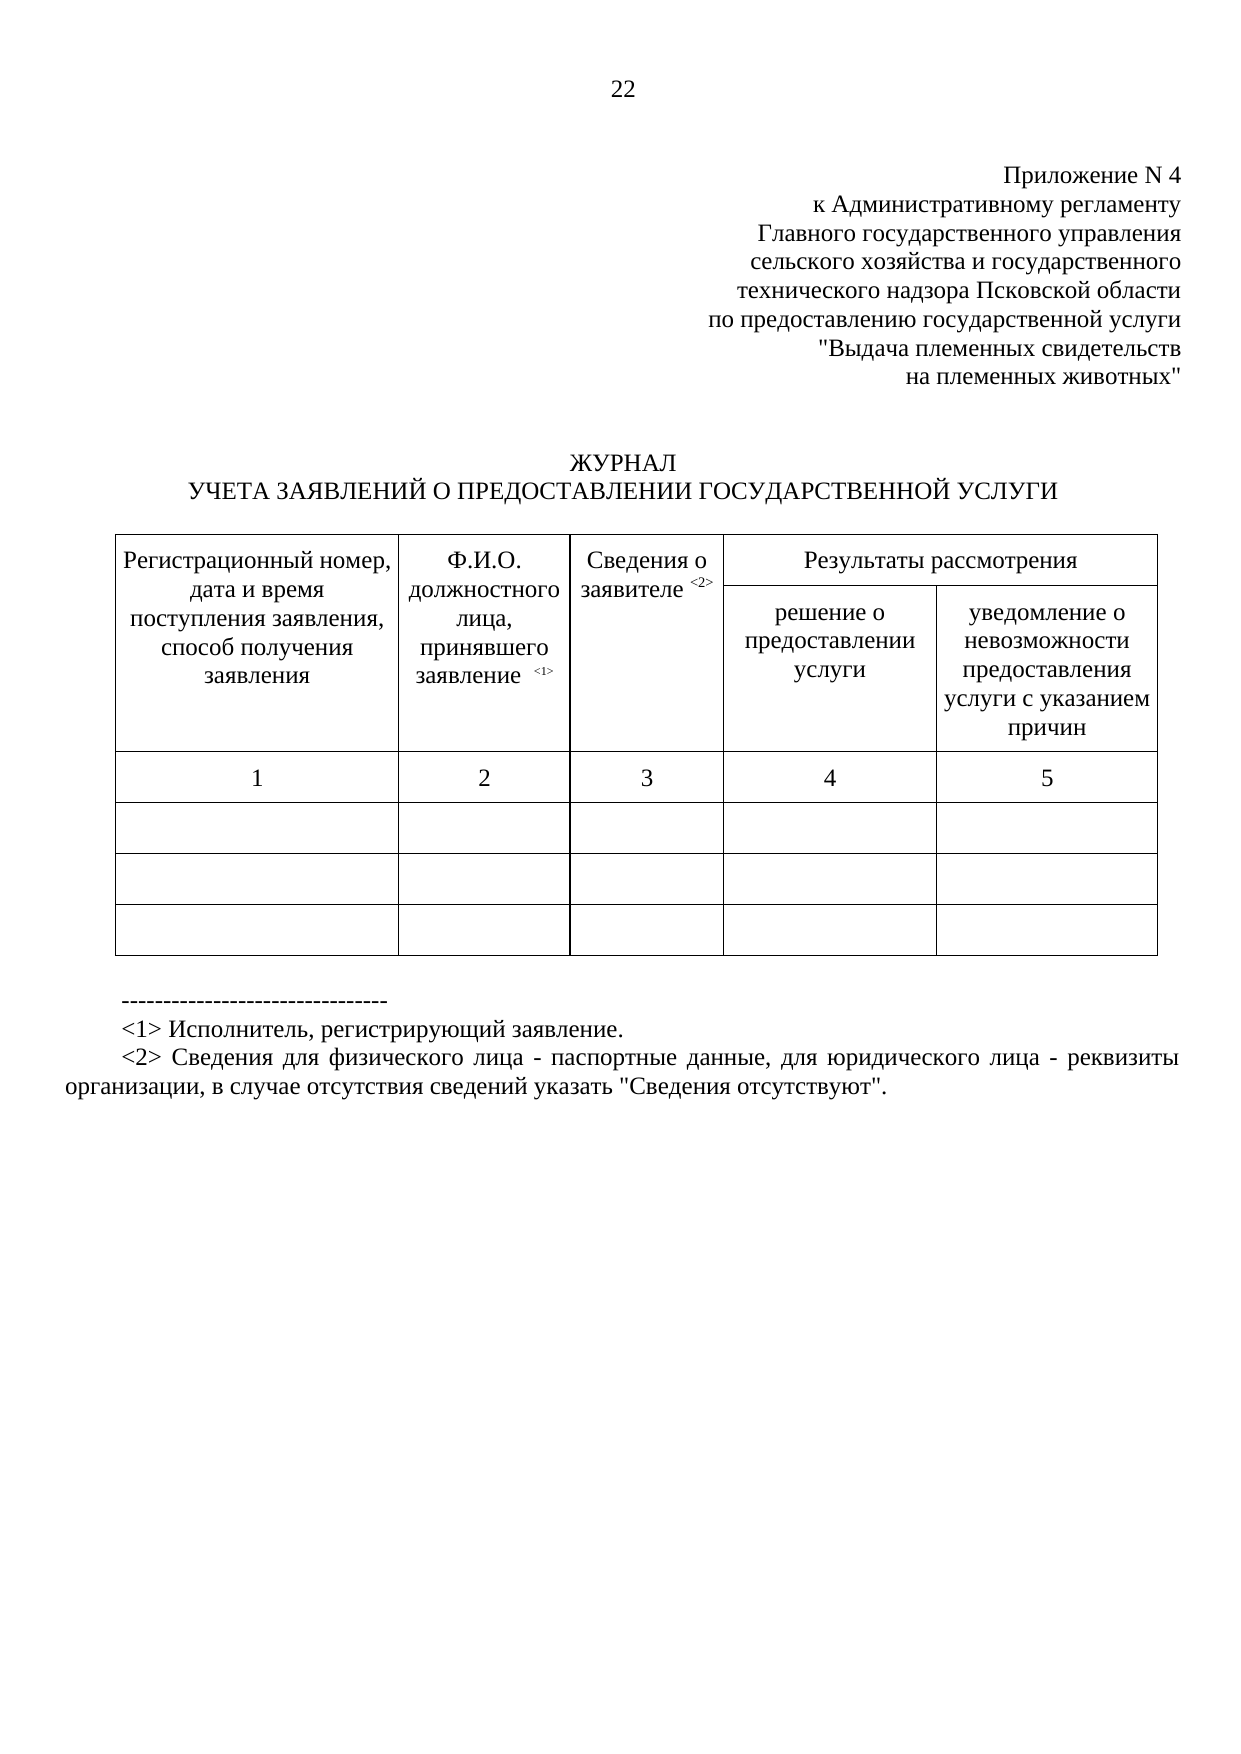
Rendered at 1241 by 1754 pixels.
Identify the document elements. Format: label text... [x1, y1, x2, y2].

text ЖУРНАЛ [65, 448, 1181, 476]
table_cell 5 [937, 752, 1157, 802]
table_cell 3 [571, 752, 723, 802]
table_cell [724, 905, 936, 955]
table_header Регистрационный номер, дата и время поступления заявления, способ получения заявления [116, 535, 398, 751]
text УЧЕТА ЗАЯВЛЕНИЙ О ПРЕДОСТАВЛЕНИИ ГОСУДАРСТВЕННОЙ УСЛУГИ [65, 476, 1181, 505]
table_header Ф.И.О. должностного лица, принявшего заявление <1> [399, 535, 569, 751]
text <2> Сведения для физического лица - паспортные данные, для юридического лица - реквизиты организации, в случае отсутствия сведений указать "Сведения отсутствуют". [65, 1042, 1181, 1100]
table_cell решение о предоставлении услуги [724, 586, 936, 751]
table_cell уведомление о невозможности предоставления услуги с указанием причин [937, 586, 1157, 751]
table_cell [937, 854, 1157, 904]
table_header Результаты рассмотрения [724, 535, 1157, 585]
text Приложение N 4 [65, 160, 1181, 189]
table_cell [571, 905, 723, 955]
text сельского хозяйства и государственного [65, 246, 1181, 275]
text <1> Исполнитель, регистрирующий заявление. [65, 1014, 1181, 1042]
table_cell [116, 905, 398, 955]
table_header Сведения о заявителе <2> [571, 535, 723, 751]
text -------------------------------- [65, 985, 1181, 1014]
text "Выдача племенных свидетельств [65, 333, 1181, 361]
table_cell [937, 803, 1157, 853]
table_cell [116, 803, 398, 853]
table_cell 2 [399, 752, 569, 802]
table_cell [399, 854, 569, 904]
table_cell [399, 803, 569, 853]
table_cell [399, 905, 569, 955]
table_cell [724, 803, 936, 853]
text к Административному регламенту [65, 189, 1181, 218]
table_cell [571, 803, 723, 853]
table_cell [571, 854, 723, 904]
table_cell [937, 905, 1157, 955]
text технического надзора Псковской области [65, 275, 1181, 304]
text Главного государственного управления [65, 218, 1181, 246]
table_cell [116, 854, 398, 904]
table_cell 1 [116, 752, 398, 802]
table_cell [724, 854, 936, 904]
table_cell 4 [724, 752, 936, 802]
text на племенных животных" [65, 361, 1181, 390]
text по предоставлению государственной услуги [65, 304, 1181, 333]
